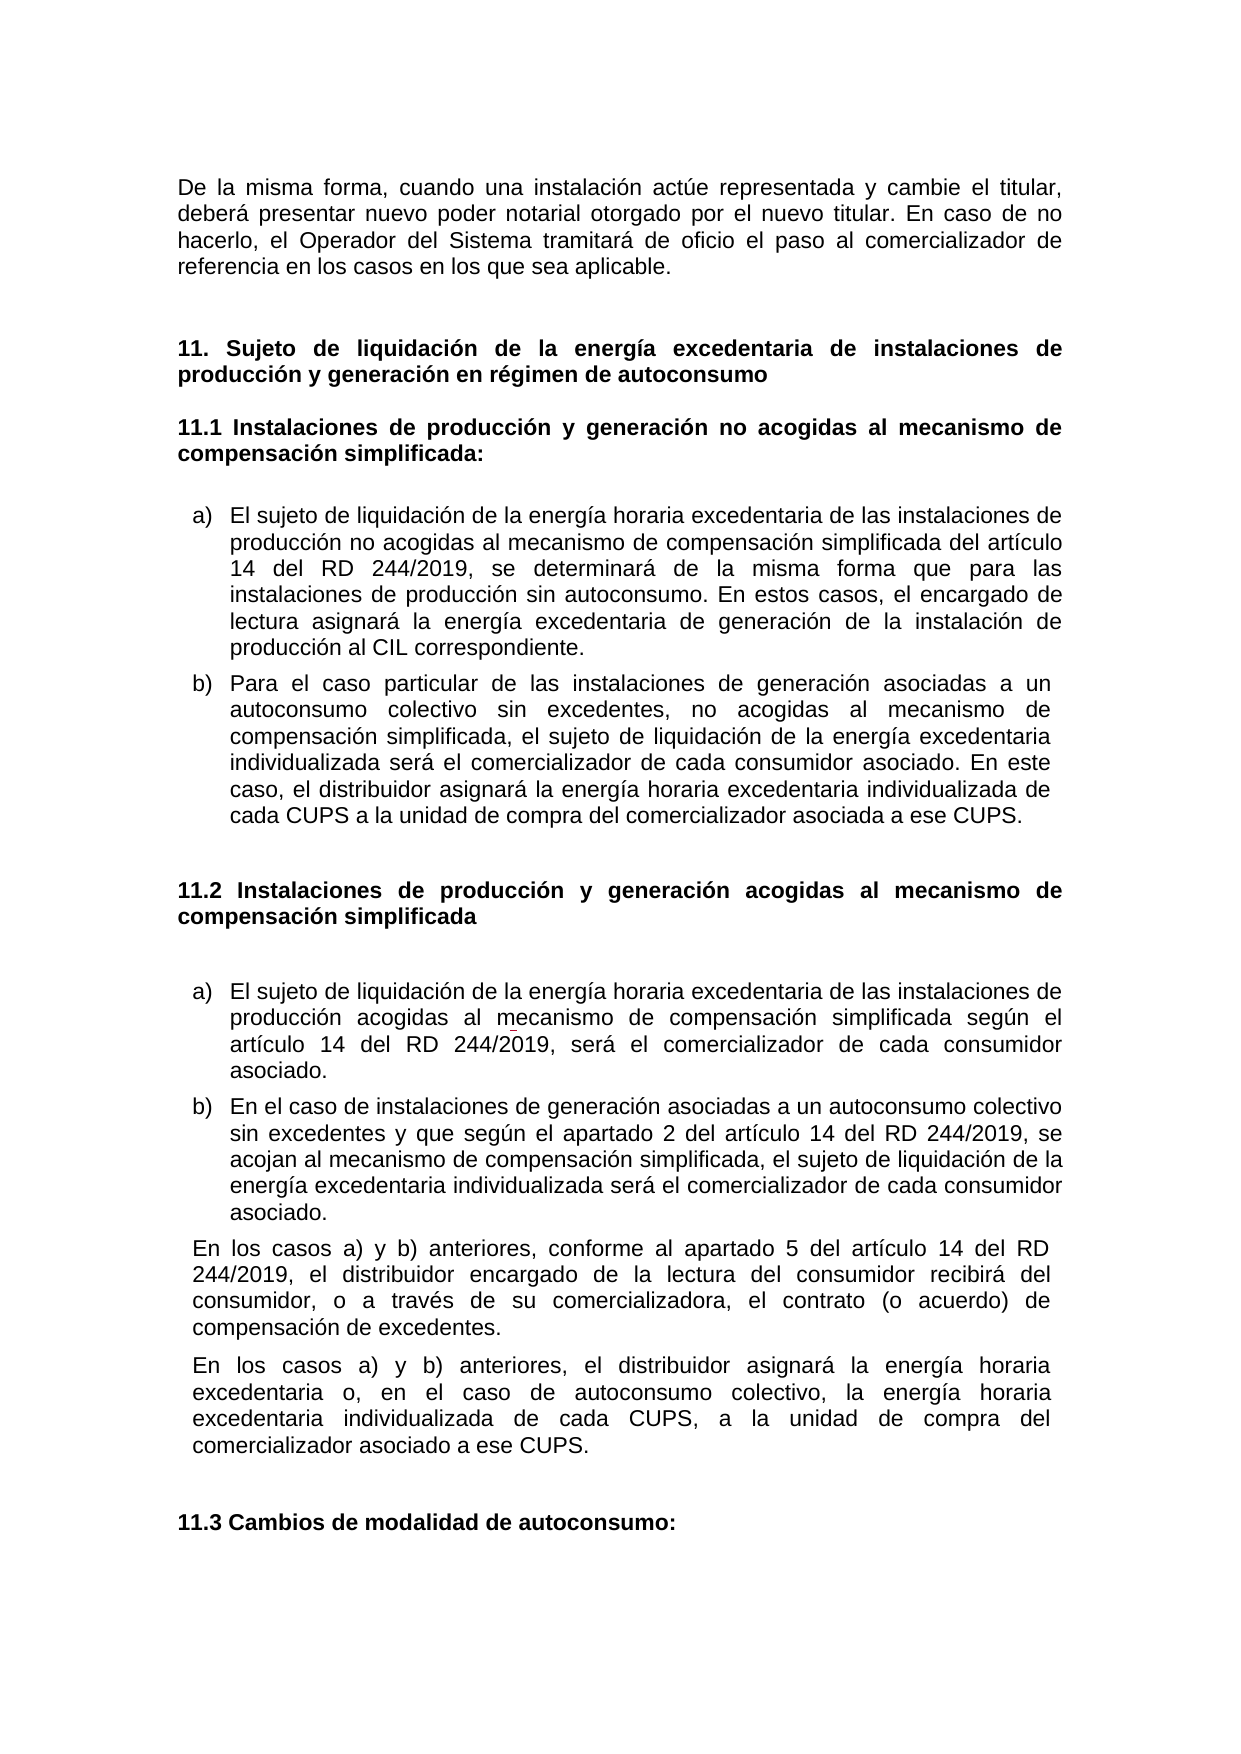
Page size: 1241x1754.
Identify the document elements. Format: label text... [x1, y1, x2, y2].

list Para el caso particular de las instalaciones de generación asociadas a un autoconsumo colectivo sin excedentes, no acogidas al mecanismo de compensación simplificada, el sujeto de liquidación de la energía excedentaria individualizada será el comercializador de cada consumidor asociado. En este caso, el distribuidor asignará la energía horaria excedentaria individualizada de cada CUPS a la unidad de compra del comercializador asociada a ese CUPS. [192, 670, 1052, 828]
text En los casos a) y b) anteriores, conforme al apartado 5 del artículo 14 del RD 244/2019, el distribuidor encargado de la lectura del consumidor recibirá del consumidor, o a través de su comercializadora, el contrato (o acuerdo) de compensación de excedentes. [192, 1234, 1051, 1340]
text En los casos a) y b) anteriores, el distribuidor asignará la energía horaria excedentaria o, en el caso de autoconsumo colectivo, la energía horaria excedentaria individualizada de cada CUPS, a la unidad de compra del comercializador asociado a ese CUPS. [192, 1352, 1052, 1458]
text 11.1 Instalaciones de producción y generación no acogidas al mecanismo de compensación simplificada: [177, 413, 1063, 466]
text 11.2 Instalaciones de producción y generación acogidas al mecanismo de compensación simplificada [177, 877, 1063, 929]
text 11. Sujeto de liquidación de la energía excedentaria de instalaciones de producción y generación en régimen de autoconsumo [177, 334, 1063, 387]
text 11.3 Cambios de modalidad de autoconsumo: [177, 1509, 1063, 1536]
list El sujeto de liquidación de la energía horaria excedentaria de las instalaciones de producción no acogidas al mecanismo de compensación simplificada del artículo 14 del RD 244/2019, se determinará de la misma forma que para las instalaciones de producción sin autoconsumo. En estos casos, el encargado de lectura asignará la energía excedentaria de generación de la instalación de producción al CIL correspondiente. [192, 502, 1063, 660]
list El sujeto de liquidación de la energía horaria excedentaria de las instalaciones de producción acogidas al mecanismo de compensación simplificada según el artículo 14 del RD 244/2019, será el comercializador de cada consumidor asociado. [192, 978, 1063, 1083]
list En el caso de instalaciones de generación asociadas a un autoconsumo colectivo sin excedentes y que según el apartado 2 del artículo 14 del RD 244/2019, se acojan al mecanismo de compensación simplificada, el sujeto de liquidación de la energía excedentaria individualizada será el comercializador de cada consumidor asociado. [192, 1093, 1063, 1225]
text De la misma forma, cuando una instalación actúe representada y cambie el titular, deberá presentar nuevo poder notarial otorgado por el nuevo titular. En caso de no hacerlo, el Operador del Sistema tramitará de oficio el paso al comercializador de referencia en los casos en los que sea aplicable. [177, 174, 1063, 279]
